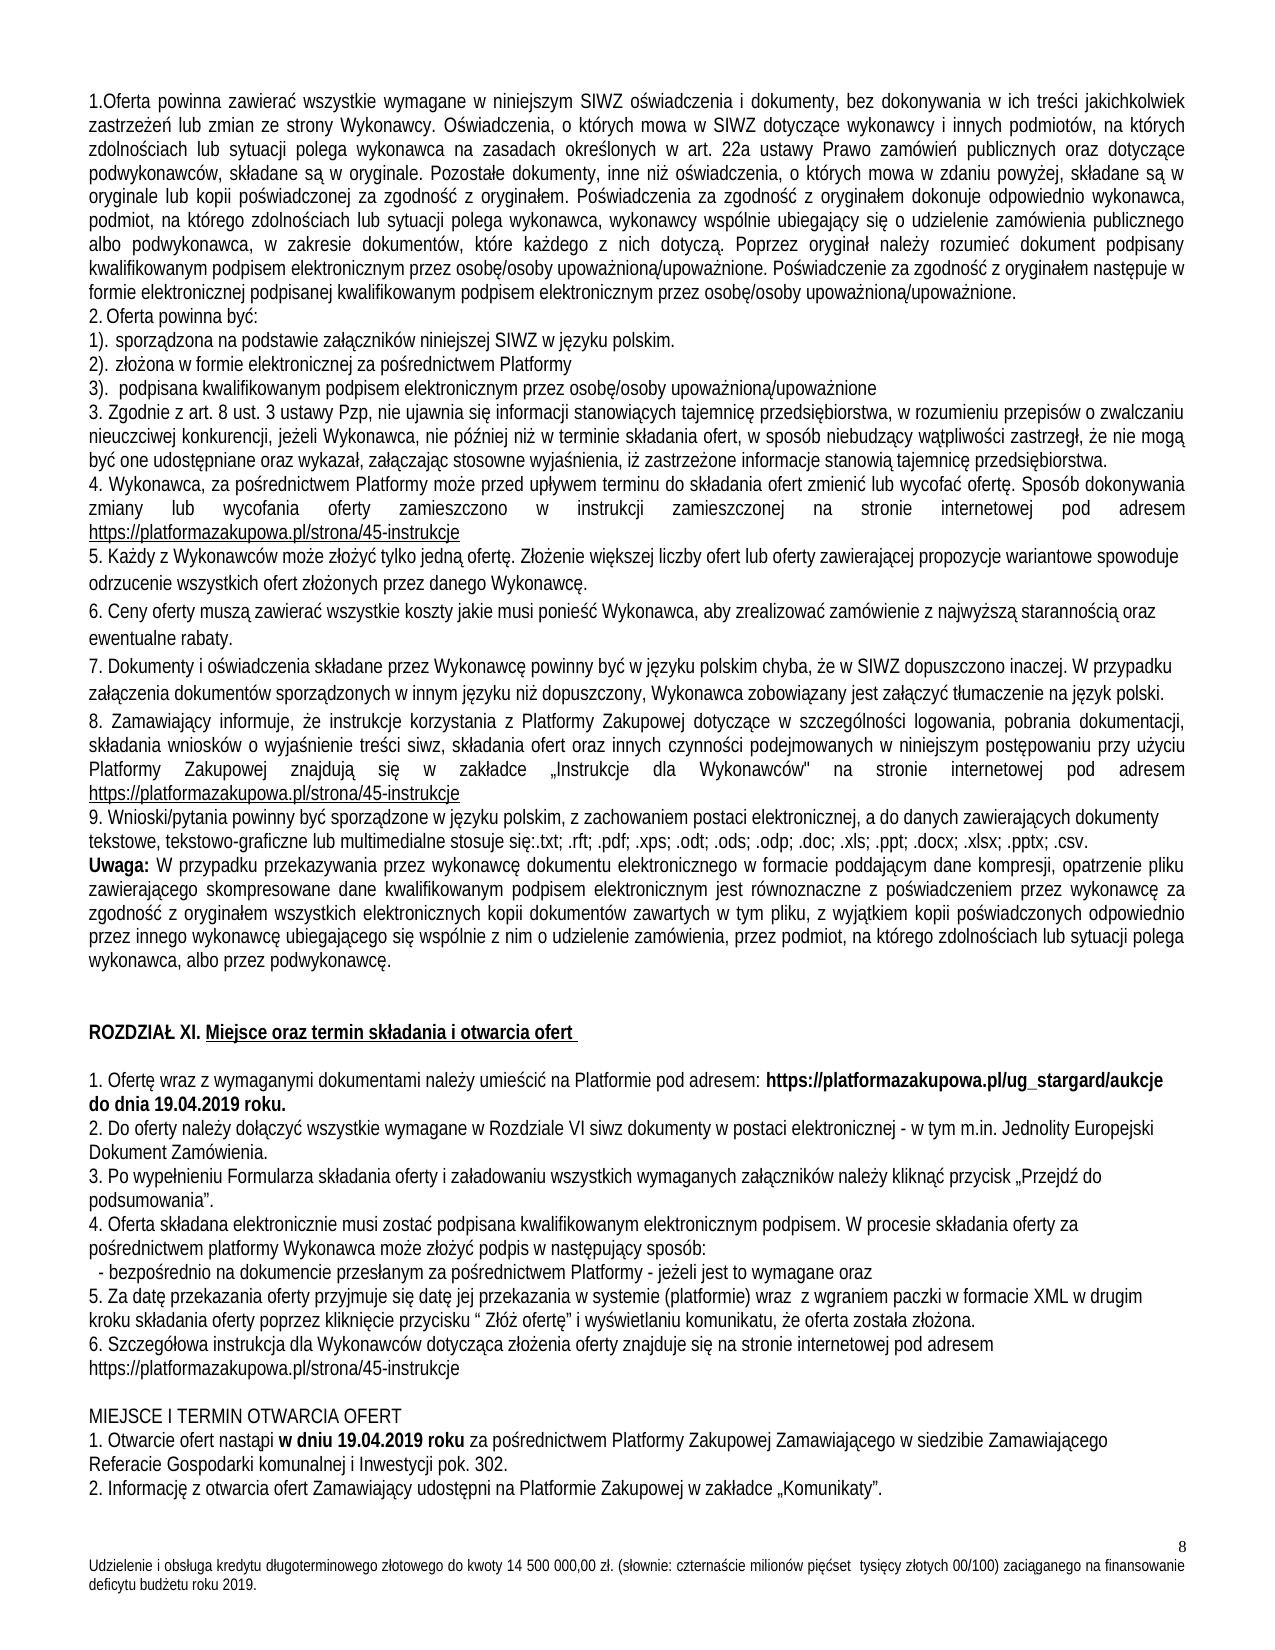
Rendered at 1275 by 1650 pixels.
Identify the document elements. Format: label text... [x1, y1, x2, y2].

text - bezpośrednio na dokumencie przesłanym za pośrednictwem Platformy - jeżeli jest to wymagane oraz [89, 1260, 1186, 1284]
text 5. Za datę przekazania oferty przyjmuje się datę jej przekazania w systemie (platformie) wraz z wgraniem paczki w formacie XML w drugim kroku składania oferty poprzez kliknięcie przycisku “ Złóż ofertę” i wyświetlaniu komunikatu, że oferta została złożona. [89, 1284, 1186, 1332]
subtitle ROZDZIAŁ XI. Miejsce oraz termin składania i otwarcia ofert [89, 1020, 1186, 1044]
text 2. Informację z otwarcia ofert Zamawiający udostępni na Platformie Zakupowej w zakładce „Komunikaty”. [89, 1476, 1186, 1499]
text 1.Oferta powinna zawierać wszystkie wymagane w niniejszym SIWZ oświadczenia i dokumenty, bez dokonywania w ich treści jakichkolwiek zastrzeżeń lub zmian ze strony Wykonawcy. Oświadczenia, o których mowa w SIWZ dotyczące wykonawcy i innych podmiotów, na których zdolnościach lub sytuacji polega wykonawca na zasadach określonych w art. 22a ustawy Prawo zamówień publicznych oraz dotyczące podwykonawców, składane są w oryginale. Pozostałe dokumenty, inne niż oświadczenia, o których mowa w zdaniu powyżej, składane są w oryginale lub kopii poświadczonej za zgodność z oryginałem. Poświadczenia za zgodność z oryginałem dokonuje odpowiednio wykonawca, podmiot, na którego zdolnościach lub sytuacji polega wykonawca, wykonawcy wspólnie ubiegający się o udzielenie zamówienia publicznego albo podwykonawca, w zakresie dokumentów, które każdego z nich dotyczą. Poprzez oryginał należy rozumieć dokument podpisany kwalifikowanym podpisem elektronicznym przez osobę/osoby upoważnioną/upoważnione. Poświadczenie za zgodność z oryginałem następuje w formie elektronicznej podpisanej kwalifikowanym podpisem elektronicznym przez osobę/osoby upoważnioną/upoważnione. [89, 89, 1186, 304]
text Uwaga: W przypadku przekazywania przez wykonawcę dokumentu elektronicznego w formacie poddającym dane kompresji, opatrzenie pliku zawierającego skompresowane dane kwalifikowanym podpisem elektronicznym jest równoznaczne z poświadczeniem przez wykonawcę za zgodność z oryginałem wszystkich elektronicznych kopii dokumentów zawartych w tym pliku, z wyjątkiem kopii poświadczonych odpowiednio przez innego wykonawcę ubiegającego się wspólnie z nim o udzielenie zamówienia, przez podmiot, na którego zdolnościach lub sytuacji polega wykonawca, albo przez podwykonawcę. [89, 853, 1186, 972]
text 3. Zgodnie z art. 8 ust. 3 ustawy Pzp, nie ujawnia się informacji stanowiących tajemnicę przedsiębiorstwa, w rozumieniu przepisów o zwalczaniu nieuczciwej konkurencji, jeżeli Wykonawca, nie później niż w terminie składania ofert, w sposób niebudzący wątpliwości zastrzegł, że nie mogą być one udostępniane oraz wykazał, załączając stosowne wyjaśnienia, iż zastrzeżone informacje stanowią tajemnicę przedsiębiorstwa. [89, 400, 1186, 472]
text 8. Zamawiający informuje, że instrukcje korzystania z Platformy Zakupowej dotyczące w szczególności logowania, pobrania dokumentacji, składania wniosków o wyjaśnienie treści siwz, składania ofert oraz innych czynności podejmowanych w niniejszym postępowaniu przy użyciu Platformy Zakupowej znajdują się w zakładce „Instrukcje dla Wykonawców" na stronie internetowej pod adresem https://platformazakupowa.pl/strona/45-instrukcje [89, 709, 1186, 805]
text 3. Po wypełnieniu Formularza składania oferty i załadowaniu wszystkich wymaganych załączników należy kliknąć przycisk „Przejdź do podsumowania”. [89, 1164, 1186, 1212]
text MIEJSCE I TERMIN OTWARCIA OFERT [89, 1404, 1186, 1428]
text 2). złożona w formie elektronicznej za pośrednictwem Platformy [89, 352, 1186, 376]
text 7. Dokumenty i oświadczenia składane przez Wykonawcę powinny być w języku polskim chyba, że w SIWZ dopuszczono inaczej. W przypadku załączenia dokumentów sporządzonych w innym języku niż dopuszczony, Wykonawca zobowiązany jest załączyć tłumaczenie na język polski. [89, 654, 1186, 705]
text 6. Szczegółowa instrukcja dla Wykonawców dotycząca złożenia oferty znajduje się na stronie internetowej pod adresem https://platformazakupowa.pl/strona/45-instrukcje [89, 1332, 1186, 1380]
text 9. Wnioski/pytania powinny być sporządzone w języku polskim, z zachowaniem postaci elektronicznej, a do danych zawierających dokumenty tekstowe, tekstowo-graficzne lub multimedialne stosuje się:.txt; .rft; .pdf; .xps; .odt; .ods; .odp; .doc; .xls; .ppt; .docx; .xlsx; .pptx; .csv. [89, 805, 1186, 853]
text 3). podpisana kwalifikowanym podpisem elektronicznym przez osobę/osoby upoważnioną/upoważnione [89, 376, 1186, 400]
text 4. Wykonawca, za pośrednictwem Platformy może przed upływem terminu do składania ofert zmienić lub wycofać ofertę. Sposób dokonywania zmiany lub wycofania oferty zamieszczono w instrukcji zamieszczonej na stronie internetowej pod adresem https://platformazakupowa.pl/strona/45-instrukcje [89, 472, 1186, 544]
text 4. Oferta składana elektronicznie musi zostać podpisana kwalifikowanym elektronicznym podpisem. W procesie składania oferty za pośrednictwem platformy Wykonawca może złożyć podpis w następujący sposób: [89, 1212, 1186, 1260]
text 2. Do oferty należy dołączyć wszystkie wymagane w Rozdziale VI siwz dokumenty w postaci elektronicznej - w tym m.in. Jednolity Europejski Dokument Zamówienia. [89, 1116, 1186, 1164]
text 1). sporządzona na podstawie załączników niniejszej SIWZ w języku polskim. [89, 328, 1186, 352]
text 6. Ceny oferty muszą zawierać wszystkie koszty jakie musi ponieść Wykonawca, aby zrealizować zamówienie z najwyższą starannością oraz ewentualne rabaty. [89, 599, 1186, 650]
text 5. Każdy z Wykonawców może złożyć tylko jedną ofertę. Złożenie większej liczby ofert lub oferty zawierającej propozycje wariantowe spowoduje odrzucenie wszystkich ofert złożonych przez danego Wykonawcę. [89, 544, 1186, 595]
text 2. Oferta powinna być: [89, 304, 1186, 328]
text 1. Ofertę wraz z wymaganymi dokumentami należy umieścić na Platformie pod adresem: https://platformazakupowa.pl/ug_stargard/aukcje [89, 1068, 1186, 1092]
text do dnia 19.04.2019 roku. [89, 1092, 1186, 1116]
text 1. Otwarcie ofert nastąpi w dniu 19.04.2019 roku za pośrednictwem Platformy Zakupowej Zamawiającego w siedzibie Zamawiającego Referacie Gospodarki komunalnej i Inwestycji pok. 302. [89, 1428, 1186, 1476]
